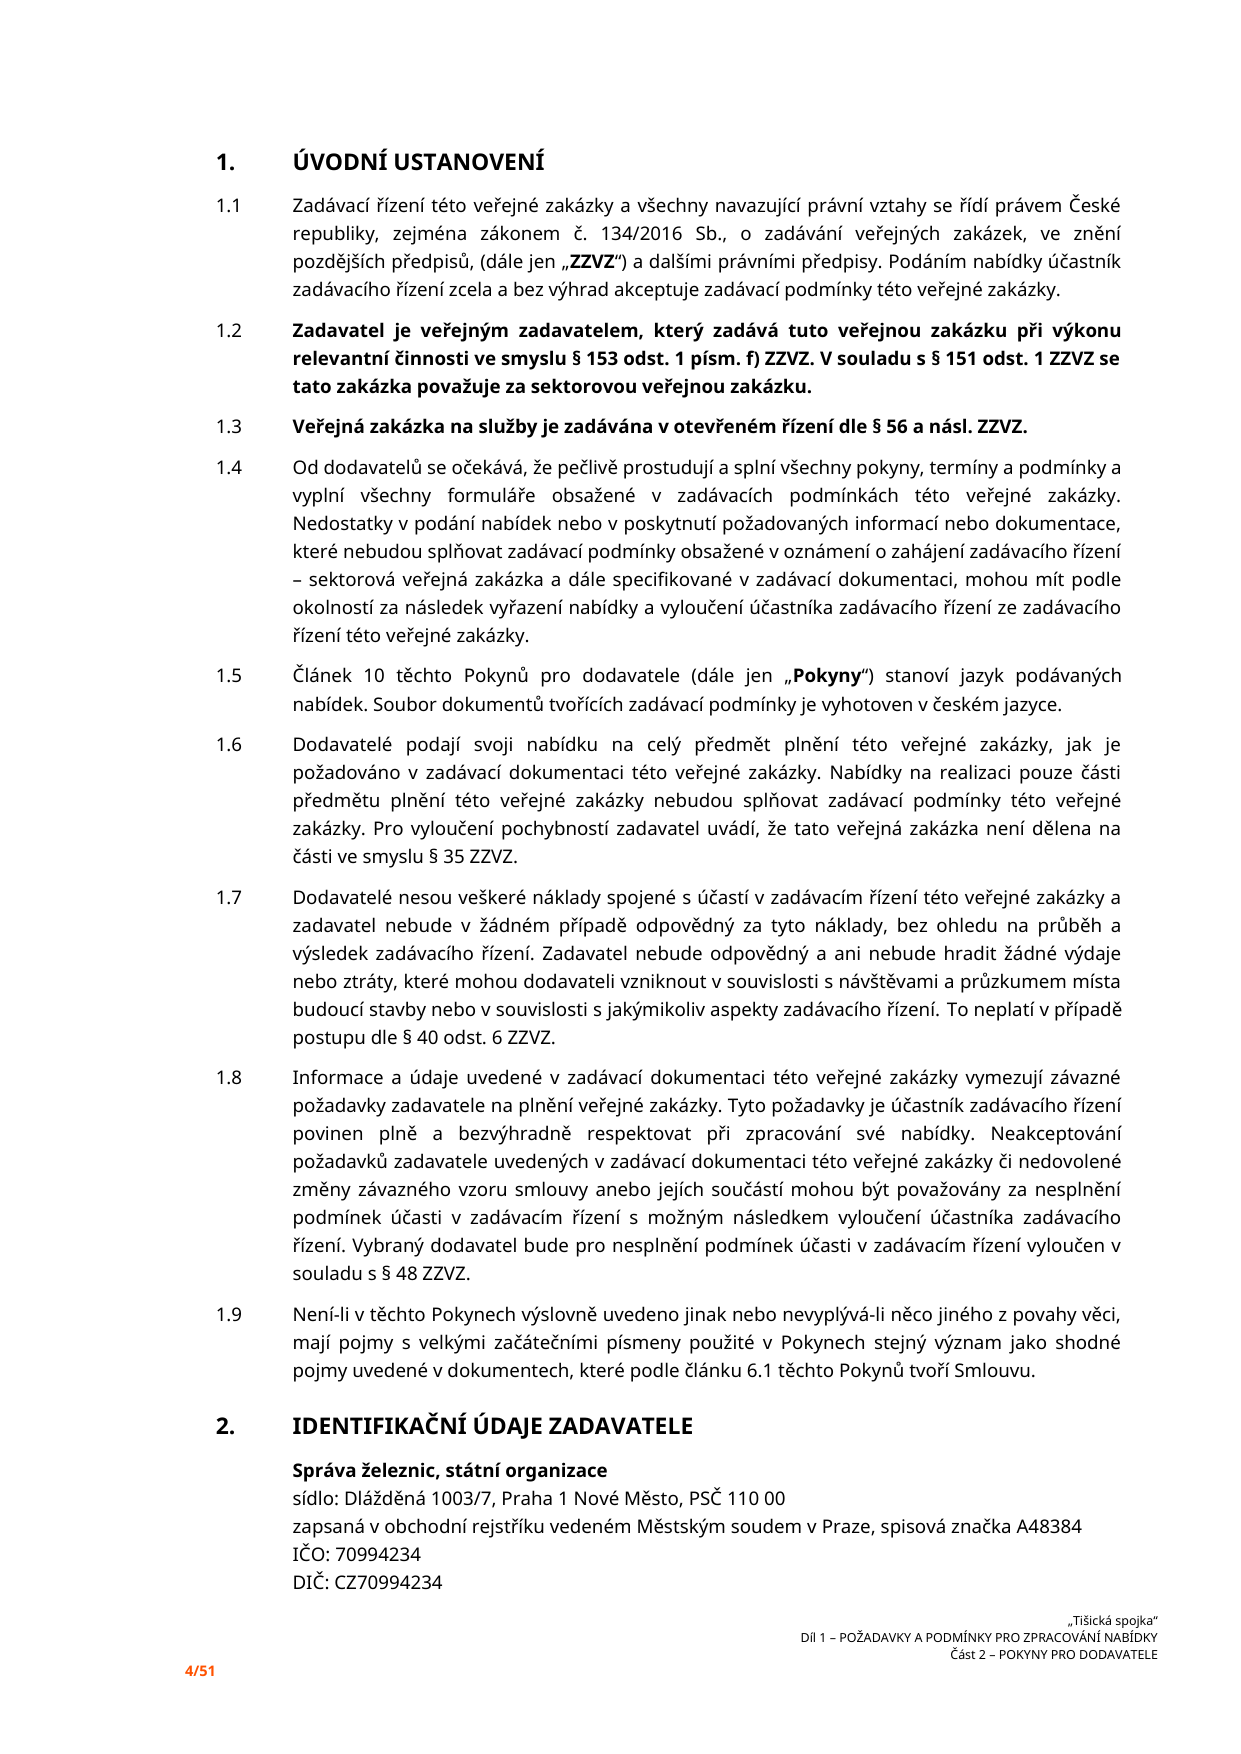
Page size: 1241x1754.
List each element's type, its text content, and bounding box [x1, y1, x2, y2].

text sídlo: Dlážděná 1003/7, Praha 1 Nové Město, PSČ 110 00 [292, 1485, 1122, 1511]
text zapsaná v obchodní rejstříku vedeném Městským soudem v Praze, spisová značka A48384 [292, 1513, 1122, 1539]
text Zadávací řízení této veřejné zakázky a všechny navazující právní vztahy se řídí právem České republiky, zejména zákonem č. 134/2016 Sb., o zadávání veřejných zakázek, ve znění pozdějších předpisů, (dále jen „ZZVZ“) a dalšími právními předpisy. Podáním nabídky účastník zadávacího řízení zcela a bez výhrad akceptuje zadávací podmínky této veřejné zakázky. [216, 192, 1122, 302]
text Správa železnic, státní organizace [292, 1457, 1122, 1483]
text IDENTIFIKAČNÍ ÚDAJE ZADAVATELE [216, 1410, 1122, 1442]
text Veřejná zakázka na služby je zadávána v otevřeném řízení dle § 56 a násl. ZZVZ. [216, 414, 1122, 439]
text DIČ: CZ70994234 [292, 1569, 1122, 1595]
text Informace a údaje uvedené v zadávací dokumentaci této veřejné zakázky vymezují závazné požadavky zadavatele na plnění veřejné zakázky. Tyto požadavky je účastník zadávacího řízení povinen plně a bezvýhradně respektovat při zpracování své nabídky. Neakceptování požadavků zadavatele uvedených v zadávací dokumentaci této veřejné zakázky či nedovolené změny závazného vzoru smlouvy anebo jejích součástí mohou být považovány za nesplnění podmínek účasti v zadávacím řízení s možným následkem vyloučení účastníka zadávacího řízení. Vybraný dodavatel bude pro nesplnění podmínek účasti v zadávacím řízení vyloučen v souladu s § 48 ZZVZ. [216, 1064, 1122, 1286]
text Dodavatelé nesou veškeré náklady spojené s účastí v zadávacím řízení této veřejné zakázky a zadavatel nebude v žádném případě odpovědný za tyto náklady, bez ohledu na průběh a výsledek zadávacího řízení. Zadavatel nebude odpovědný a ani nebude hradit žádné výdaje nebo ztráty, které mohou dodavateli vzniknout v souvislosti s návštěvami a průzkumem místa budoucí stavby nebo v souvislosti s jakýmikoliv aspekty zadávacího řízení. To neplatí v případě postupu dle § 40 odst. 6 ZZVZ. [216, 884, 1122, 1049]
text Od dodavatelů se očekává, že pečlivě prostudují a splní všechny pokyny, termíny a podmínky a vyplní všechny formuláře obsažené v zadávacích podmínkách této veřejné zakázky. Nedostatky v podání nabídek nebo v poskytnutí požadovaných informací nebo dokumentace, které nebudou splňovat zadávací podmínky obsažené v oznámení o zahájení zadávacího řízení – sektorová veřejná zakázka a dále specifikované v zadávací dokumentaci, mohou mít podle okolností za následek vyřazení nabídky a vyloučení účastníka zadávacího řízení ze zadávacího řízení této veřejné zakázky. [216, 454, 1122, 648]
text Zadavatel je veřejným zadavatelem, který zadává tuto veřejnou zakázku při výkonu relevantní činnosti ve smyslu § 153 odst. 1 písm. f) ZZVZ. V souladu s § 151 odst. 1 ZZVZ se tato zakázka považuje za sektorovou veřejnou zakázku. [216, 317, 1122, 399]
text Článek 10 těchto Pokynů pro dodavatele (dále jen „Pokyny“) stanoví jazyk podávaných nabídek. Soubor dokumentů tvořících zadávací podmínky je vyhotoven v českém jazyce. [216, 663, 1122, 716]
text ÚVODNÍ USTANOVENÍ [216, 146, 1122, 177]
text Není-li v těchto Pokynech výslovně uvedeno jinak nebo nevyplývá-li něco jiného z povahy věci, mají pojmy s velkými začátečními písmeny použité v Pokynech stejný význam jako shodné pojmy uvedené v dokumentech, které podle článku 6.1 těchto Pokynů tvoří Smlouvu. [216, 1301, 1122, 1383]
text IČO: 70994234 [292, 1541, 1122, 1567]
text Dodavatelé podají svoji nabídku na celý předmět plnění této veřejné zakázky, jak je požadováno v zadávací dokumentaci této veřejné zakázky. Nabídky na realizaci pouze části předmětu plnění této veřejné zakázky nebudou splňovat zadávací podmínky této veřejné zakázky. Pro vyloučení pochybností zadavatel uvádí, že tato veřejná zakázka není dělena na části ve smyslu § 35 ZZVZ. [216, 731, 1122, 869]
